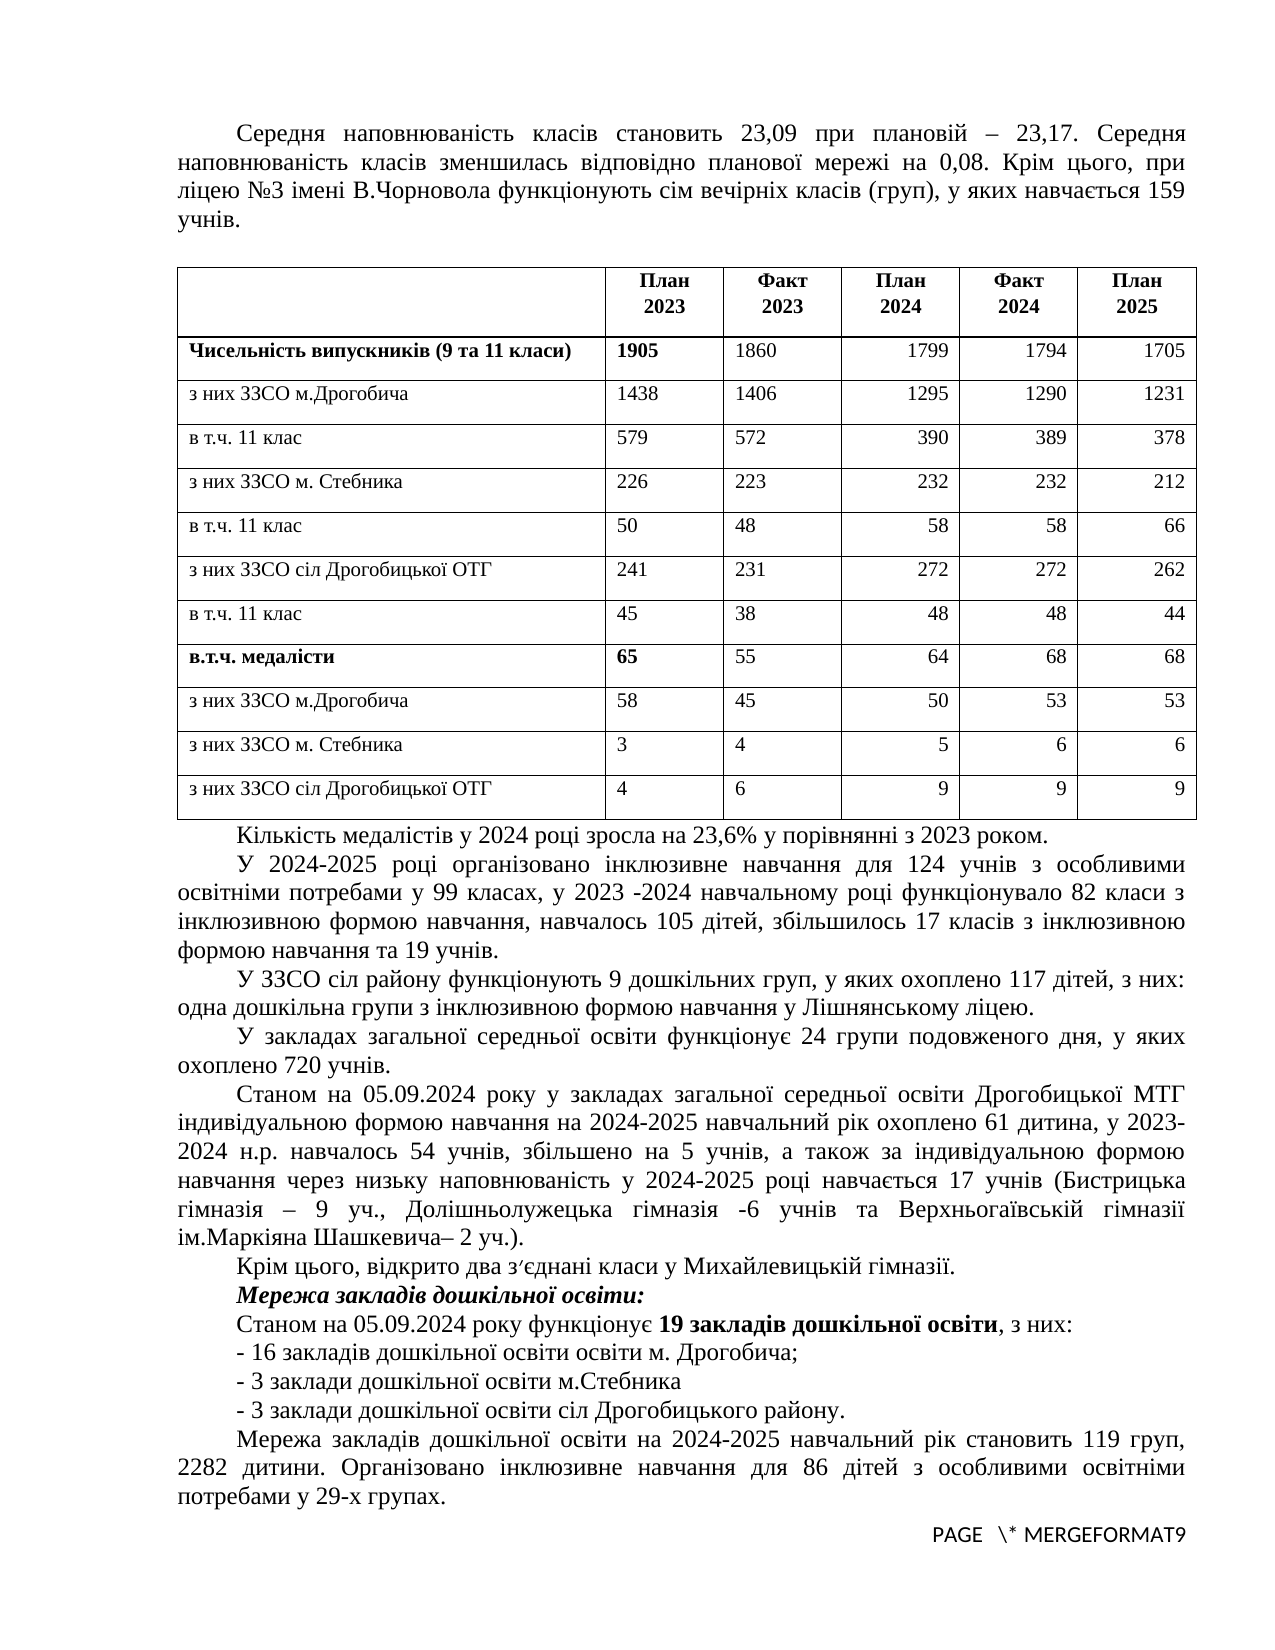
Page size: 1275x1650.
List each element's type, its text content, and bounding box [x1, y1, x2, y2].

table_header План 2024 [842, 268, 959, 336]
text - 16 закладів дошкільної освіти освіти м. Дрогобича; [177, 1337, 1187, 1366]
table_cell 272 [960, 557, 1077, 599]
table_cell 68 [1078, 645, 1196, 687]
table_cell 55 [724, 645, 841, 687]
table_cell в т.ч. 11 клас [178, 425, 605, 468]
table_cell в т.ч. 11 клас [178, 513, 605, 556]
table_cell 6 [724, 776, 841, 819]
table_cell 241 [606, 557, 723, 599]
table_cell 48 [842, 601, 959, 643]
text Мережа закладів дошкільної освіти: [177, 1280, 1187, 1309]
table_cell 579 [606, 425, 723, 468]
table_cell 9 [1078, 776, 1196, 819]
table_cell 272 [842, 557, 959, 599]
table_cell 1295 [842, 381, 959, 424]
table_cell з них ЗЗСО м. Стебника [178, 469, 605, 512]
table_cell 212 [1078, 469, 1196, 512]
table_cell 44 [1078, 601, 1196, 643]
table_cell 1231 [1078, 381, 1196, 424]
table_cell 9 [842, 776, 959, 819]
text Середня наповнюваність класів становить 23,09 при плановій – 23,17. Середня наповнюваність класів зменшилась відповідно планової мережі на 0,08. Крім цього, при ліцею №3 імені В.Чорновола функціонують сім вечірніх класів (груп), у яких навчається 159 учнів. [177, 118, 1187, 233]
text Станом на 05.09.2024 року функціонує 19 закладів дошкільної освіти, з них: [177, 1309, 1187, 1337]
table_cell 65 [606, 645, 723, 687]
table_cell 1905 [606, 338, 723, 380]
table_cell 1406 [724, 381, 841, 424]
table_cell 389 [960, 425, 1077, 468]
table_cell Чисельність випускників (9 та 11 класи) [178, 338, 605, 380]
table_cell з них ЗЗСО м. Стебника [178, 732, 605, 775]
table_header План 2025 [1078, 268, 1196, 336]
table_cell 68 [960, 645, 1077, 687]
table_cell 58 [606, 688, 723, 731]
table_cell 1794 [960, 338, 1077, 380]
table_cell 53 [1078, 688, 1196, 731]
table_cell 9 [960, 776, 1077, 819]
text Кількість медалістів у 2024 році зросла на 23,6% у порівнянні з 2023 роком. [177, 820, 1186, 849]
table_cell з них ЗЗСО сіл Дрогобицької ОТГ [178, 776, 605, 819]
table_cell 53 [960, 688, 1077, 731]
text У ЗЗСО сіл району функціонують 9 дошкільних груп, у яких охоплено 117 дітей, з них: одна дошкільна групи з інклюзивною формою навчання у Лішнянському ліцею. [177, 964, 1187, 1021]
table_cell 64 [842, 645, 959, 687]
table_cell 5 [842, 732, 959, 775]
table_cell 38 [724, 601, 841, 643]
table_cell в т.ч. 11 клас [178, 601, 605, 643]
text Крім цього, відкрито два з׳єднані класи у Михайлевицькій гімназії. [177, 1251, 1187, 1280]
table_cell 4 [724, 732, 841, 775]
table_cell 1290 [960, 381, 1077, 424]
table_cell 232 [960, 469, 1077, 512]
table_cell 1705 [1078, 338, 1196, 380]
table_cell 45 [724, 688, 841, 731]
table_cell 1860 [724, 338, 841, 380]
text Станом на 05.09.2024 року у закладах загальної середньої освіти Дрогобицької МТГ індивідуальною формою навчання на 2024-2025 навчальний рік охоплено 61 дитина, у 2023-2024 н.р. навчалось 54 учнів, збільшено на 5 учнів, а також за індивідуальною формою навчання через низьку наповнюваність у 2024-2025 році навчається 17 учнів (Бистрицька гімназія – 9 уч., Долішньолужецька гімназія -6 учнів та Верхньогаївській гімназії ім.Маркіяна Шашкевича– 2 уч.). [177, 1079, 1187, 1251]
table_cell 378 [1078, 425, 1196, 468]
text - 3 заклади дошкільної освіти сіл Дрогобицького району. [177, 1395, 1187, 1424]
table_cell 3 [606, 732, 723, 775]
table_cell 572 [724, 425, 841, 468]
text У 2024-2025 році організовано інклюзивне навчання для 124 учнів з особливими освітніми потребами у 99 класах, у 2023 -2024 навчальному році функціонувало 82 класи з інклюзивною формою навчання, навчалось 105 дітей, збільшилось 17 класів з інклюзивною формою навчання та 19 учнів. [177, 849, 1187, 964]
table_cell 231 [724, 557, 841, 599]
table_header [178, 268, 605, 336]
text У закладах загальної середньої освіти функціонує 24 групи подовженого дня, у яких охоплено 720 учнів. [177, 1021, 1187, 1079]
table_cell 226 [606, 469, 723, 512]
table_cell з них ЗЗСО м.Дрогобича [178, 381, 605, 424]
table_header Факт 2024 [960, 268, 1077, 336]
table_cell 48 [960, 601, 1077, 643]
table_cell 390 [842, 425, 959, 468]
table_cell 58 [960, 513, 1077, 556]
table_cell 58 [842, 513, 959, 556]
table_cell в.т.ч. медалісти [178, 645, 605, 687]
table_cell 1438 [606, 381, 723, 424]
table_cell з них ЗЗСО сіл Дрогобицької ОТГ [178, 557, 605, 599]
table_header План 2023 [606, 268, 723, 336]
table_cell 48 [724, 513, 841, 556]
table_cell 1799 [842, 338, 959, 380]
table_cell 232 [842, 469, 959, 512]
table_cell з них ЗЗСО м.Дрогобича [178, 688, 605, 731]
table_cell 6 [1078, 732, 1196, 775]
table_cell 223 [724, 469, 841, 512]
table_cell 4 [606, 776, 723, 819]
table_header Факт 2023 [724, 268, 841, 336]
table_cell 6 [960, 732, 1077, 775]
table_cell 50 [842, 688, 959, 731]
table_cell 45 [606, 601, 723, 643]
table_cell 262 [1078, 557, 1196, 599]
table_cell 66 [1078, 513, 1196, 556]
table_cell 50 [606, 513, 723, 556]
text Мережа закладів дошкільної освіти на 2024-2025 навчальний рік становить 119 груп, 2282 дитини. Організовано інклюзивне навчання для 86 дітей з особливими освітніми потребами у 29-х групах. [177, 1424, 1187, 1510]
text - 3 заклади дошкільної освіти м.Стебника [177, 1366, 1187, 1395]
